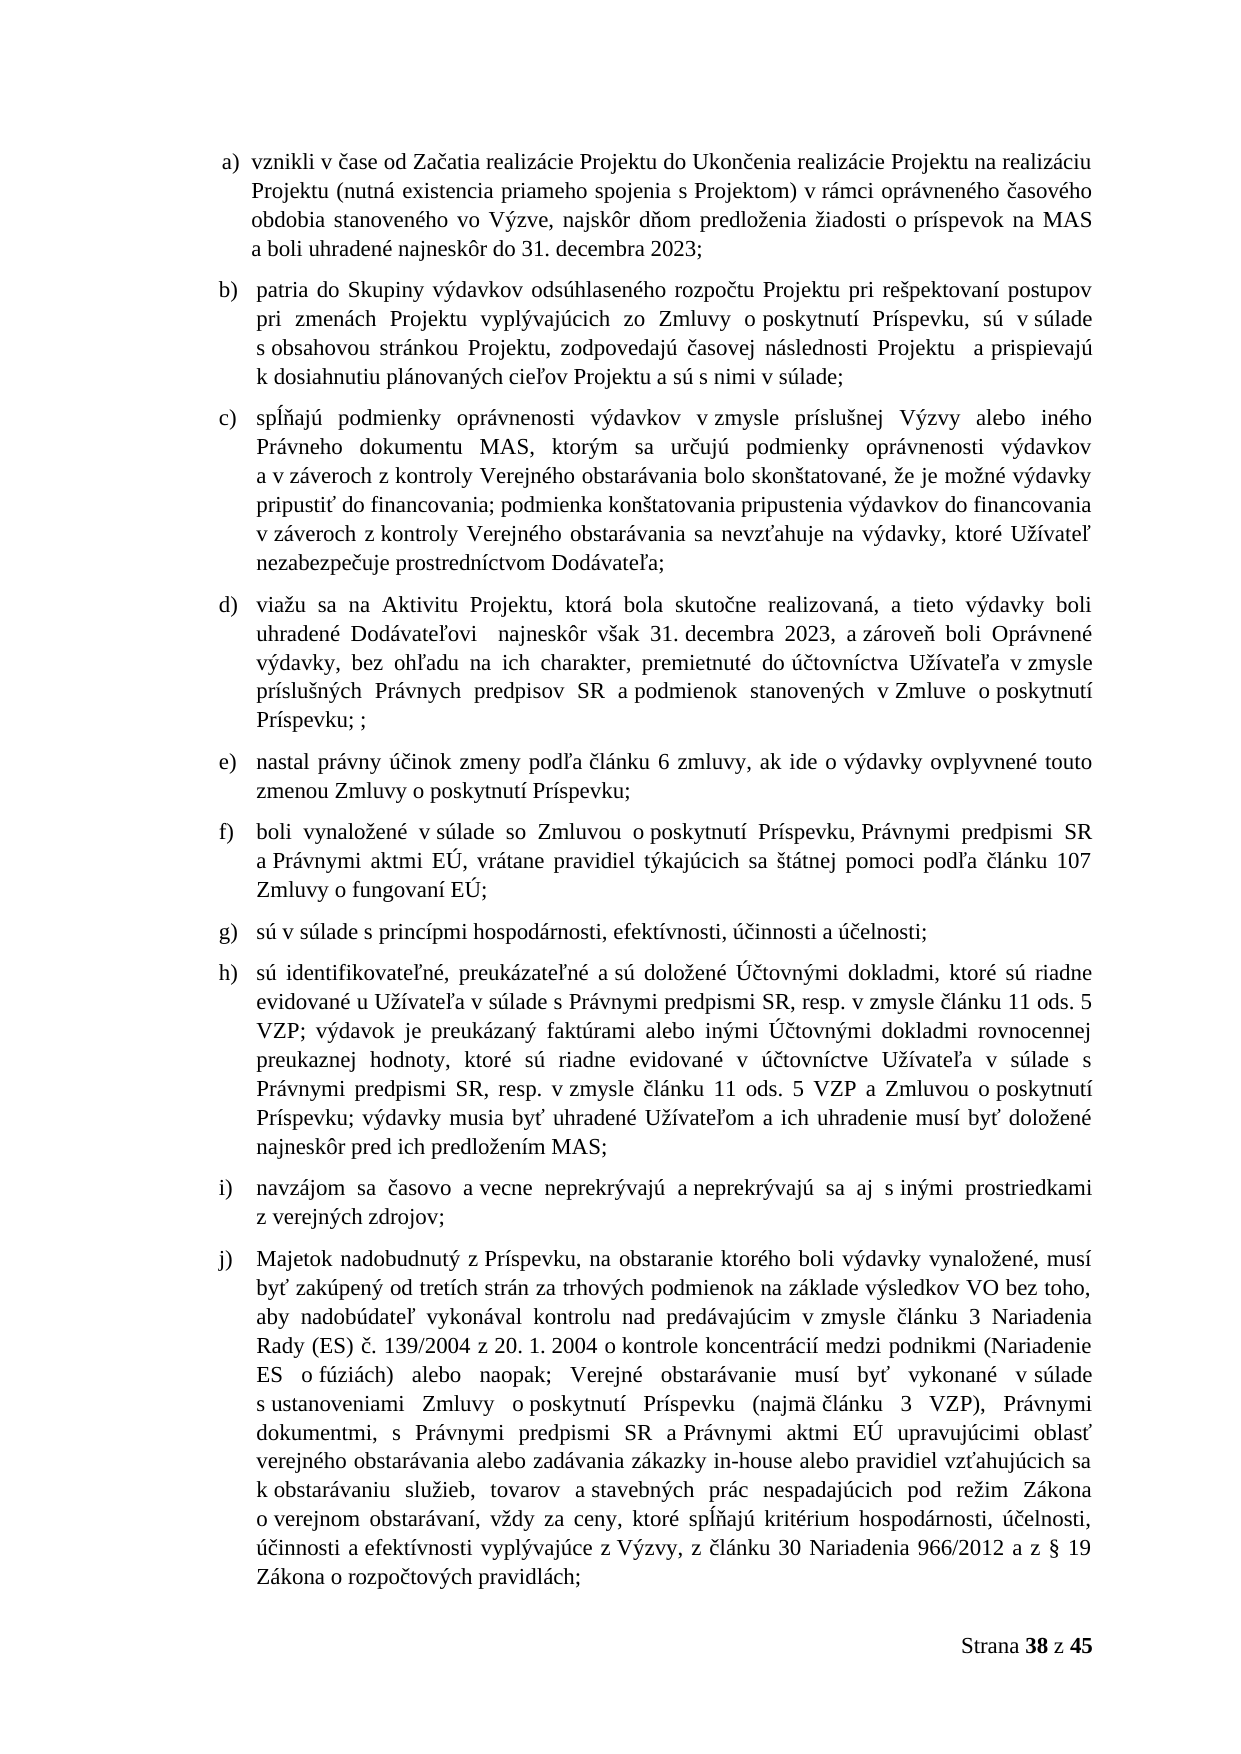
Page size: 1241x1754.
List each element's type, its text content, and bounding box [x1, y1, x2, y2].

list patria do Skupiny výdavkov odsúhlaseného rozpočtu Projektu pri rešpektovaní postupov pri zmenách Projektu vyplývajúcich zo Zmluvy o poskytnutí Príspevku, sú v súlade s obsahovou stránkou Projektu, zodpovedajú časovej následnosti Projektu a prispievajú k dosiahnutiu plánovaných cieľov Projektu a sú s nimi v súlade; [219, 276, 1092, 389]
list nastal právny účinok zmeny podľa článku 6 zmluvy, ak ide o výdavky ovplyvnené touto zmenou Zmluvy o poskytnutí Príspevku; [219, 748, 1092, 803]
list boli vynaložené v súlade so Zmluvou o poskytnutí Príspevku, Právnymi predpismi SR a Právnymi aktmi EÚ, vrátane pravidiel týkajúcich sa štátnej pomoci podľa článku 107 Zmluvy o fungovaní EÚ; [219, 818, 1092, 903]
list viažu sa na Aktivitu Projektu, ktorá bola skutočne realizovaná, a tieto výdavky boli uhradené Dodávateľovi najneskôr však 31. decembra 2023, a zároveň boli Oprávnené výdavky, bez ohľadu na ich charakter, premietnuté do účtovníctva Užívateľa v zmysle príslušných Právnych predpisov SR a podmienok stanovených v Zmluve o poskytnutí Príspevku; ; [219, 591, 1092, 733]
list vznikli v čase od Začatia realizácie Projektu do Ukončenia realizácie Projektu na realizáciu Projektu (nutná existencia priameho spojenia s Projektom) v rámci oprávneného časového obdobia stanoveného vo Výzve, najskôr dňom predloženia žiadosti o príspevok na MAS a boli uhradené najneskôr do 31. decembra 2023; [222, 148, 1092, 261]
list Majetok nadobudnutý z Príspevku, na obstaranie ktorého boli výdavky vynaložené, musí byť zakúpený od tretích strán za trhových podmienok na základe výsledkov VO bez toho, aby nadobúdateľ vykonával kontrolu nad predávajúcim v zmysle článku 3 Nariadenia Rady (ES) č. 139/2004 z 20. 1. 2004 o kontrole koncentrácií medzi podnikmi (Nariadenie ES o fúziách) alebo naopak; Verejné obstarávanie musí byť vykonané v súlade s ustanoveniami Zmluvy o poskytnutí Príspevku (najmä článku 3 VZP), Právnymi dokumentmi, s Právnymi predpismi SR a Právnymi aktmi EÚ upravujúcimi oblasť verejného obstarávania alebo zadávania zákazky in-house alebo pravidiel vzťahujúcich sa k obstarávaniu služieb, tovarov a stavebných prác nespadajúcich pod režim Zákona o verejnom obstarávaní, vždy za ceny, ktoré spĺňajú kritérium hospodárnosti, účelnosti, účinnosti a efektívnosti vyplývajúce z Výzvy, z článku 30 Nariadenia 966/2012 a z § 19 Zákona o rozpočtových pravidlách; [219, 1245, 1092, 1590]
list sú v súlade s princípmi hospodárnosti, efektívnosti, účinnosti a účelnosti; [219, 918, 1092, 944]
list spĺňajú podmienky oprávnenosti výdavkov v zmysle príslušnej Výzvy alebo iného Právneho dokumentu MAS, ktorým sa určujú podmienky oprávnenosti výdavkov a v záveroch z kontroly Verejného obstarávania bolo skonštatované, že je možné výdavky pripustiť do financovania; podmienka konštatovania pripustenia výdavkov do financovania v záveroch z kontroly Verejného obstarávania sa nevzťahuje na výdavky, ktoré Užívateľ nezabezpečuje prostredníctvom Dodávateľa; [219, 404, 1092, 576]
list sú identifikovateľné, preukázateľné a sú doložené Účtovnými dokladmi, ktoré sú riadne evidované u Užívateľa v súlade s Právnymi predpismi SR, resp. v zmysle článku 11 ods. 5 VZP; výdavok je preukázaný faktúrami alebo inými Účtovnými dokladmi rovnocennej preukaznej hodnoty, ktoré sú riadne evidované v účtovníctve Užívateľa v súlade s Právnymi predpismi SR, resp. v zmysle článku 11 ods. 5 VZP a Zmluvou o poskytnutí Príspevku; výdavky musia byť uhradené Užívateľom a ich uhradenie musí byť doložené najneskôr pred ich predložením MAS; [219, 959, 1092, 1159]
list navzájom sa časovo a vecne neprekrývajú a neprekrývajú sa aj s inými prostriedkami z verejných zdrojov; [219, 1174, 1092, 1230]
